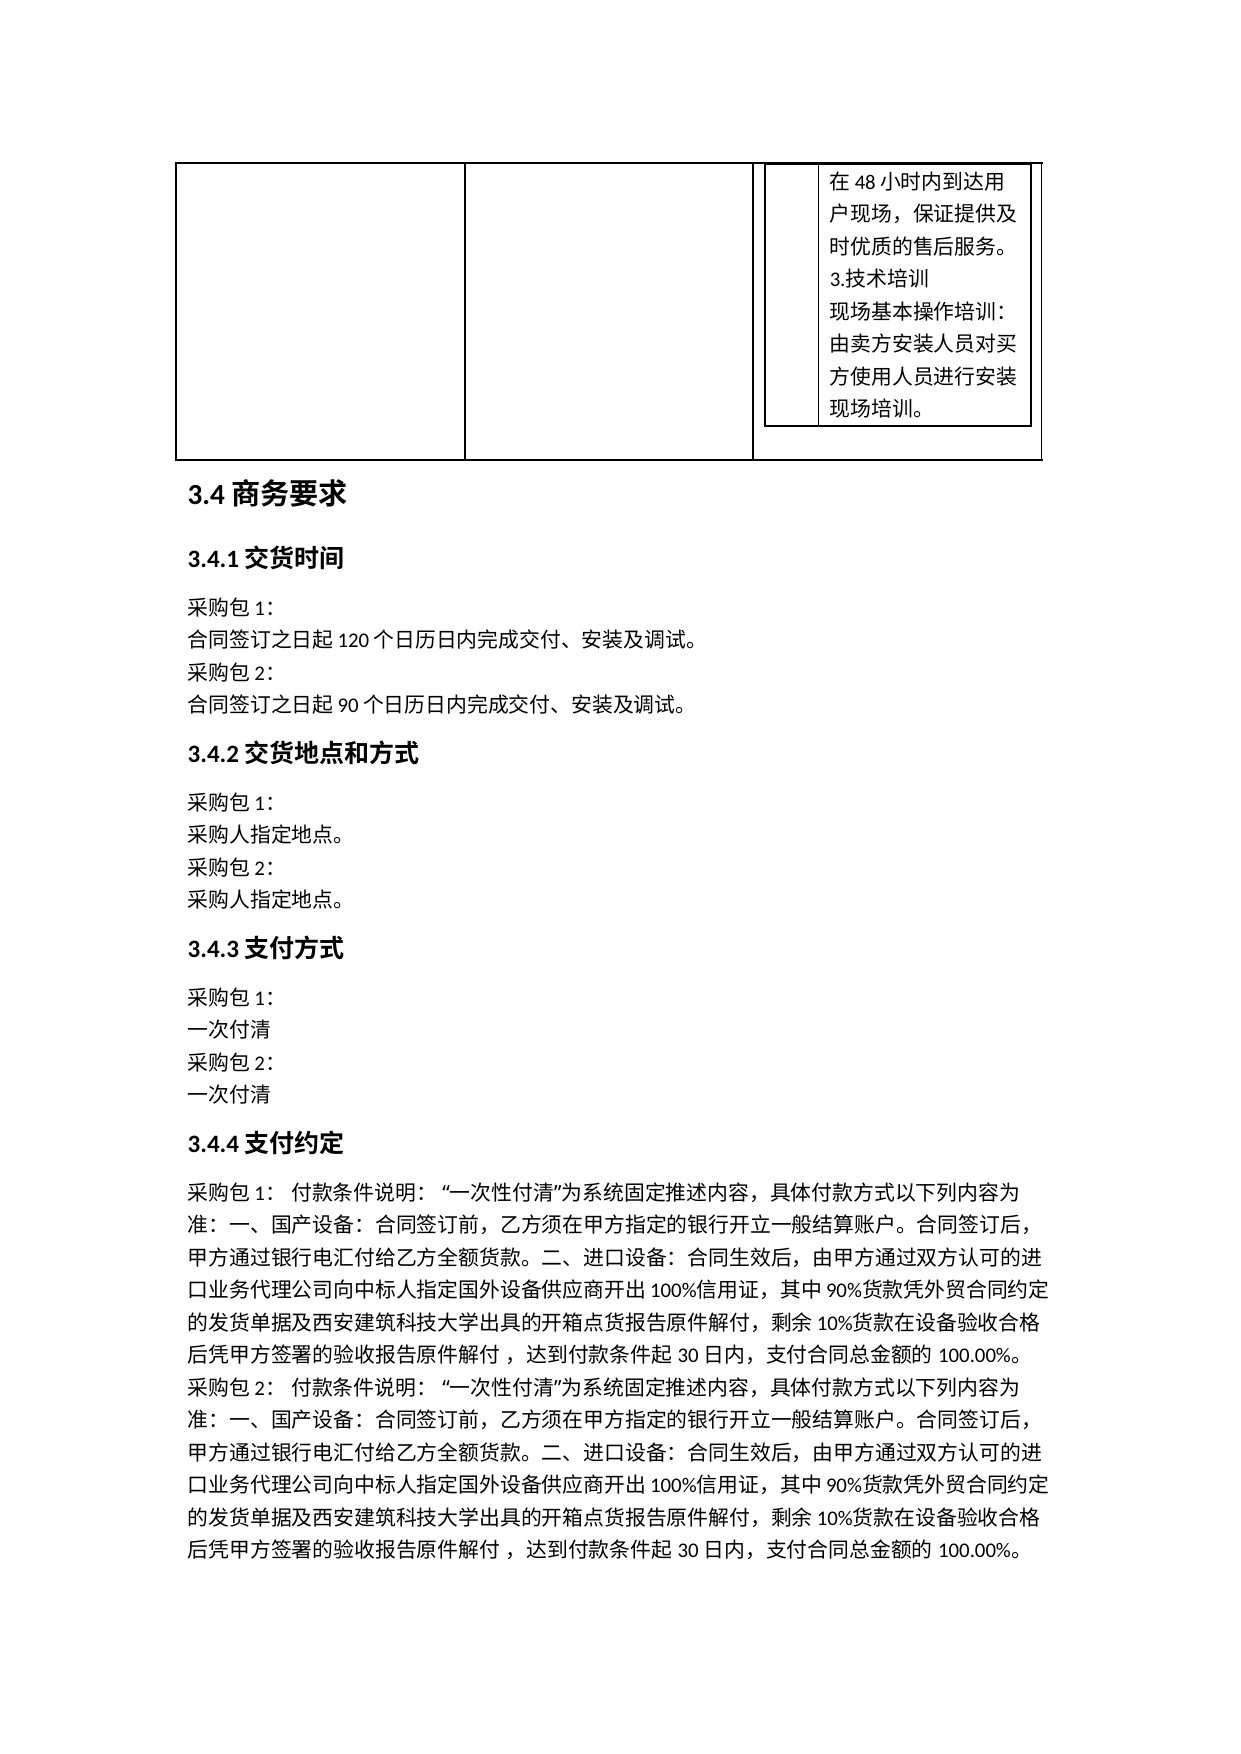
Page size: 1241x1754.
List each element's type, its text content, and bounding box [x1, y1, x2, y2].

text 合同签订之日起120个日历日内完成交付、安装及调试。 [187, 623, 1053, 656]
text 一次付清 [187, 1013, 1053, 1046]
table_cell 1 [466, 164, 752, 459]
text 3.4.4支付约定 [187, 1111, 1053, 1176]
text 采购包1： 付款条件说明： “一次性付清”为系统固定推述内容，具体付款方式以下列内容为准：一、国产设备：合同签订前，乙方须在甲方指定的银行开立一般结算账户。合同签订后，甲方通过银行电汇付给乙方全额货款。二、进口设备：合同生效后，由甲方通过双方认可的进口业务代理公司向中标人指定国外设备供应商开出100%信用证，其中90%货款凭外贸合同约定的发货单据及西安建筑科技大学出具的开箱点货报告原件解付，剩余10%货款在设备验收合格后凭甲方签署的验收报告原件解付 ，达到付款条件起 30 日内，支付合同总金额的 100.00%。 [187, 1176, 1053, 1371]
text 采购包1： [187, 981, 1053, 1013]
text 3.4.2交货地点和方式 [187, 721, 1053, 786]
table_cell [177, 164, 464, 459]
table_cell [754, 164, 1041, 459]
text 合同签订之日起90个日历日内完成交付、安装及调试。 [187, 688, 1053, 721]
text 采购人指定地点。 [187, 883, 1053, 916]
text 采购包2： [187, 851, 1053, 883]
text 3.4.3支付方式 [187, 916, 1053, 981]
text 3.4商务要求 [187, 461, 1053, 526]
text 3.4.1交货时间 [187, 526, 1053, 591]
text 采购包1： [187, 786, 1053, 818]
text 采购包2： [187, 656, 1053, 688]
text 采购人指定地点。 [187, 818, 1053, 851]
text 采购包2： [187, 1046, 1053, 1078]
text 采购包1： [187, 591, 1053, 623]
text 一次付清 [187, 1078, 1053, 1111]
text 采购包2： 付款条件说明： “一次性付清”为系统固定推述内容，具体付款方式以下列内容为准：一、国产设备：合同签订前，乙方须在甲方指定的银行开立一般结算账户。合同签订后，甲方通过银行电汇付给乙方全额货款。二、进口设备：合同生效后，由甲方通过双方认可的进口业务代理公司向中标人指定国外设备供应商开出100%信用证，其中90%货款凭外贸合同约定的发货单据及西安建筑科技大学出具的开箱点货报告原件解付，剩余10%货款在设备验收合格后凭甲方签署的验收报告原件解付 ，达到付款条件起 30 日内，支付合同总金额的 100.00%。 [187, 1371, 1053, 1566]
